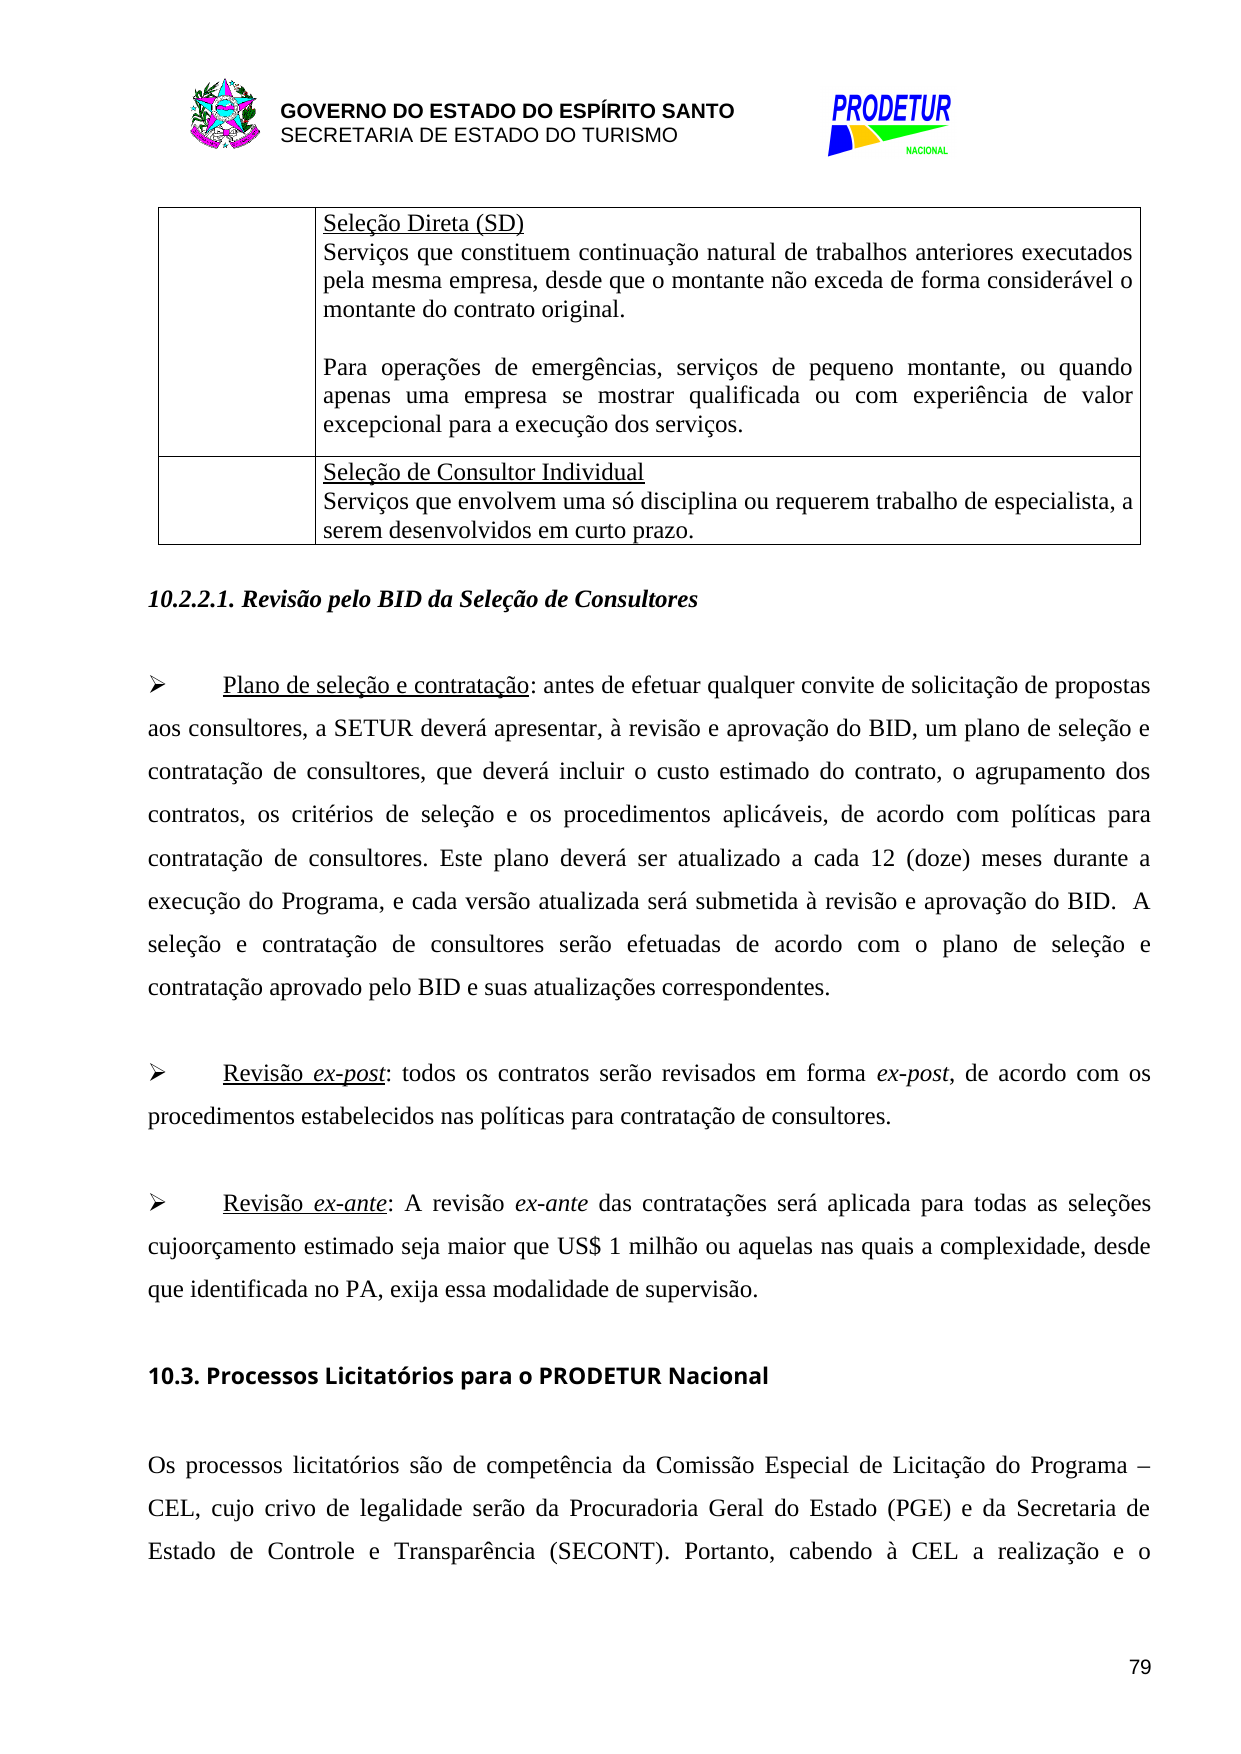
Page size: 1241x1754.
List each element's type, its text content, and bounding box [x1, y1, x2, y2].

text 10.2.2.1. Revisão pelo BID da Seleção de Consultores [148, 584, 1152, 613]
list 10.3. Processos Licitatórios para o PRODETUR Nacional [148, 1360, 1152, 1391]
picture [819, 86, 957, 159]
table_cell Seleção de Consultor Individual Serviços que envolvem uma só disciplina ou requerem trabalho de especialista, a serem desenvolvidos em curto prazo. [316, 457, 1140, 543]
list Revisão ex-post: todos os contratos serão revisados em forma ex-post, de acordo com os procedimentos estabelecidos nas políticas para contratação de consultores. [148, 1058, 1152, 1130]
list Revisão ex-ante: A revisão ex-ante das contratações será aplicada para todas as seleções cujoorçamento estimado seja maior que US$ 1 milhão ou aquelas nas quais a complexidade, desde que identificada no PA, exija essa modalidade de supervisão. [148, 1188, 1152, 1303]
picture [184, 75, 265, 151]
list Plano de seleção e contratação: antes de efetuar qualquer convite de solicitação de propostas aos consultores, a SETUR deverá apresentar, à revisão e aprovação do BID, um plano de seleção e contratação de consultores, que deverá incluir o custo estimado do contrato, o agrupamento dos contratos, os critérios de seleção e os procedimentos aplicáveis, de acordo com políticas para contratação de consultores. Este plano deverá ser atualizado a cada 12 (doze) meses durante a execução do Programa, e cada versão atualizada será submetida à revisão e aprovação do BID. A seleção e contratação de consultores serão efetuadas de acordo com o plano de seleção e contratação aprovado pelo BID e suas atualizações correspondentes. [148, 670, 1152, 1001]
table_cell Seleção Direta (SD) Serviços que constituem continuação natural de trabalhos anteriores executados pela mesma empresa, desde que o montante não exceda de forma considerável o montante do contrato original. Para operações de emergências, serviços de pequeno montante, ou quando apenas uma empresa se mostrar qualificada ou com experiência de valor excepcional para a execução dos serviços. [316, 208, 1140, 456]
table_cell [159, 457, 315, 543]
